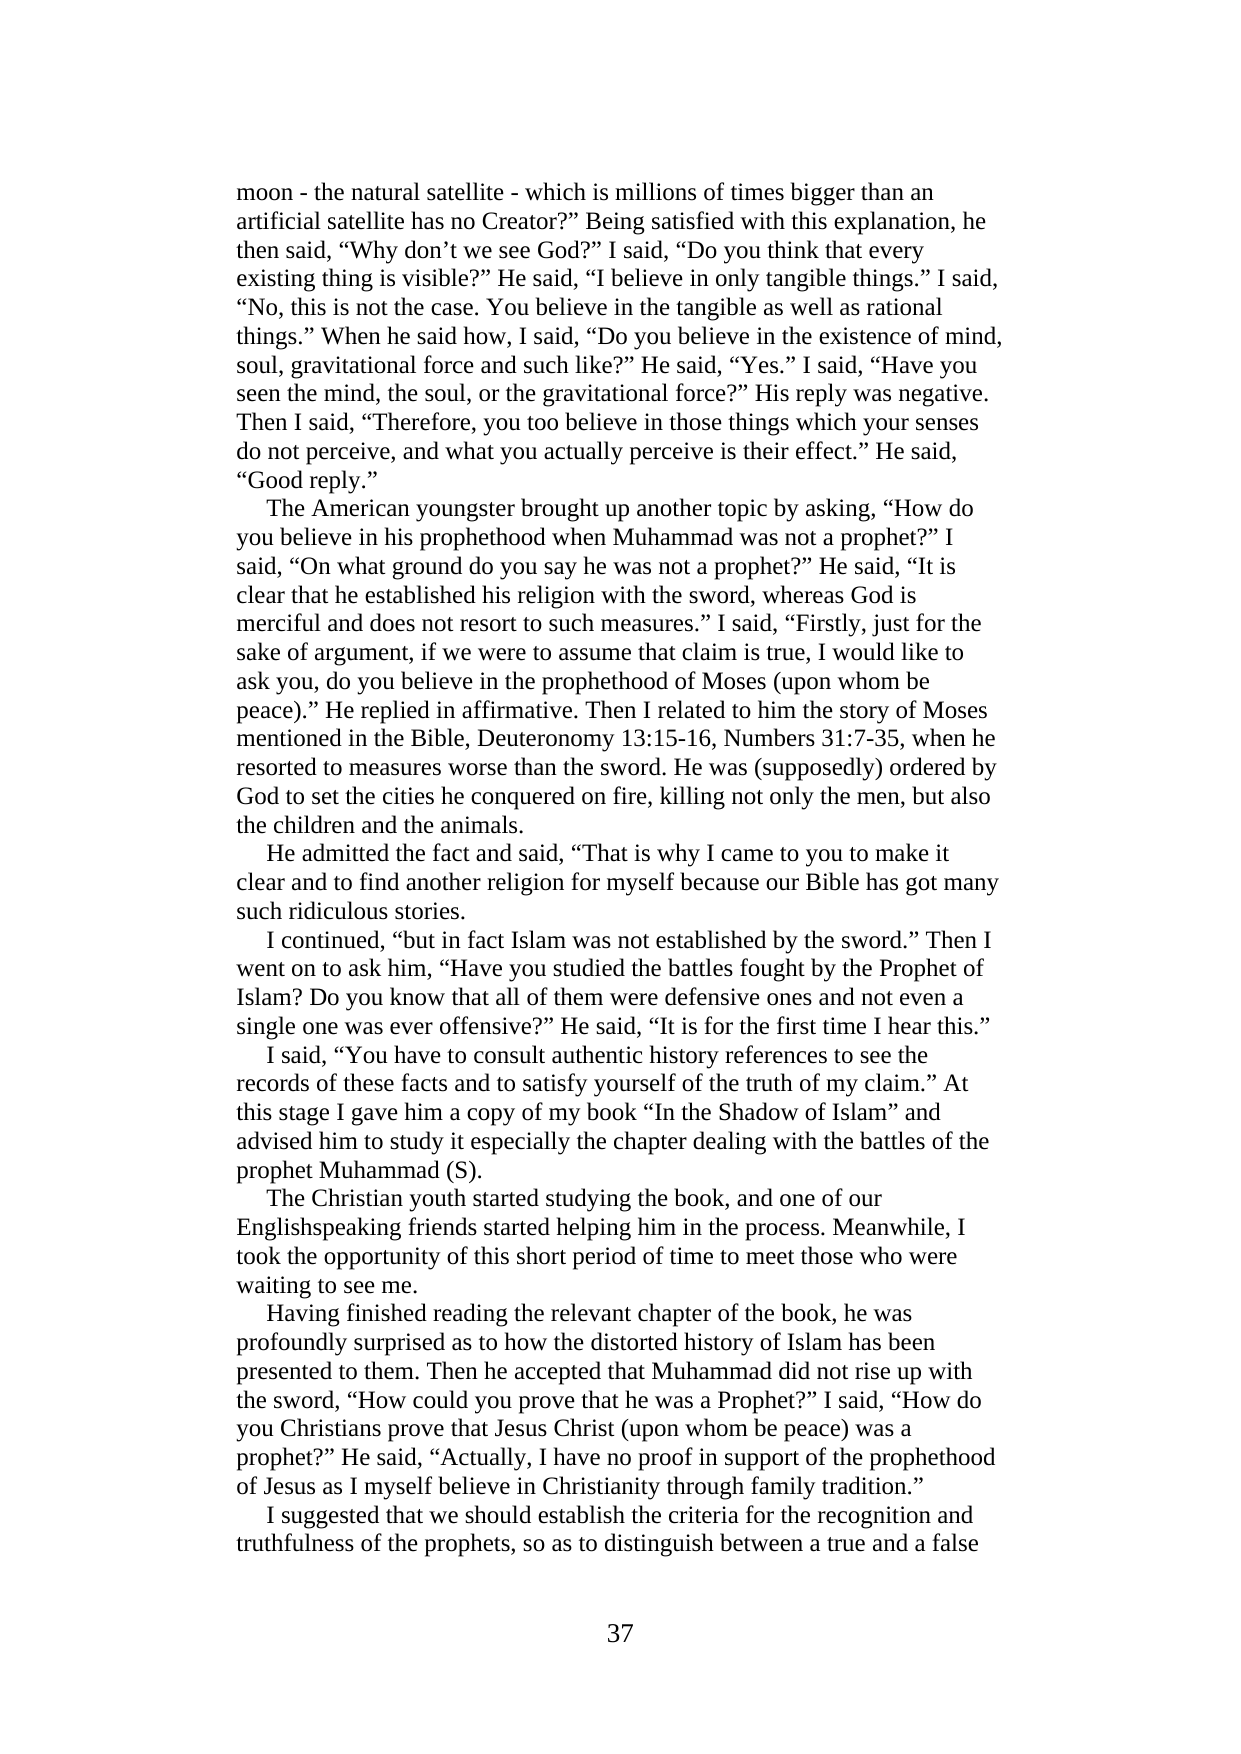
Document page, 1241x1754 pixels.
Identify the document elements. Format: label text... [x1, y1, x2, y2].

text Having finished reading the relevant chapter of the book, he was profoundly surprised as to how the distorted history of Islam has been presented to them. Then he accepted that Muhammad did not rise up with the sword, “How could you prove that he was a Prophet?” I said, “How do you Christians prove that Jesus Christ (upon whom be peace) was a prophet?” He said, “Actually, I have no proof in support of the prophethood of Jesus as I myself believe in Christianity through family tradition.” [236, 1298, 1004, 1500]
text The American youngster brought up another topic by asking, “How do you believe in his prophethood when Muhammad was not a prophet?” I said, “On what ground do you say he was not a prophet?” He said, “It is clear that he established his religion with the sword, whereas God is merciful and does not resort to such measures.” I said, “Firstly, just for the sake of argument, if we were to assume that claim is true, I would like to ask you, do you believe in the prophethood of Moses (upon whom be peace).” He replied in affirmative. Then I related to him the story of Moses mentioned in the Bible, Deuteronomy 13:15-16, Numbers 31:7-35, when he resorted to measures worse than the sword. He was (supposedly) ordered by God to set the cities he conquered on fire, killing not only the men, but also the children and the animals. [236, 493, 1004, 838]
text I continued, “but in fact Islam was not established by the sword.” Then I went on to ask him, “Have you studied the battles fought by the Prophet of Islam? Do you know that all of them were defensive ones and not even a single one was ever offensive?” He said, “It is for the first time I hear this.” [236, 925, 1004, 1040]
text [236, 177, 1004, 493]
text I said, “You have to consult authentic history references to see the records of these facts and to satisfy yourself of the truth of my claim.” At this stage I gave him a copy of my book “In the Shadow of Islam” and advised him to study it especially the chapter dealing with the battles of the prophet Muhammad (S). [236, 1040, 1004, 1183]
text He admitted the fact and said, “That is why I came to you to make it clear and to find another religion for myself because our Bible has got many such ridiculous stories. [236, 838, 1004, 925]
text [236, 1500, 1004, 1557]
text The Christian youth started studying the book, and one of our Englishspeaking friends started helping him in the process. Meanwhile, I took the opportunity of this short period of time to meet those who were waiting to see me. [236, 1183, 1004, 1298]
